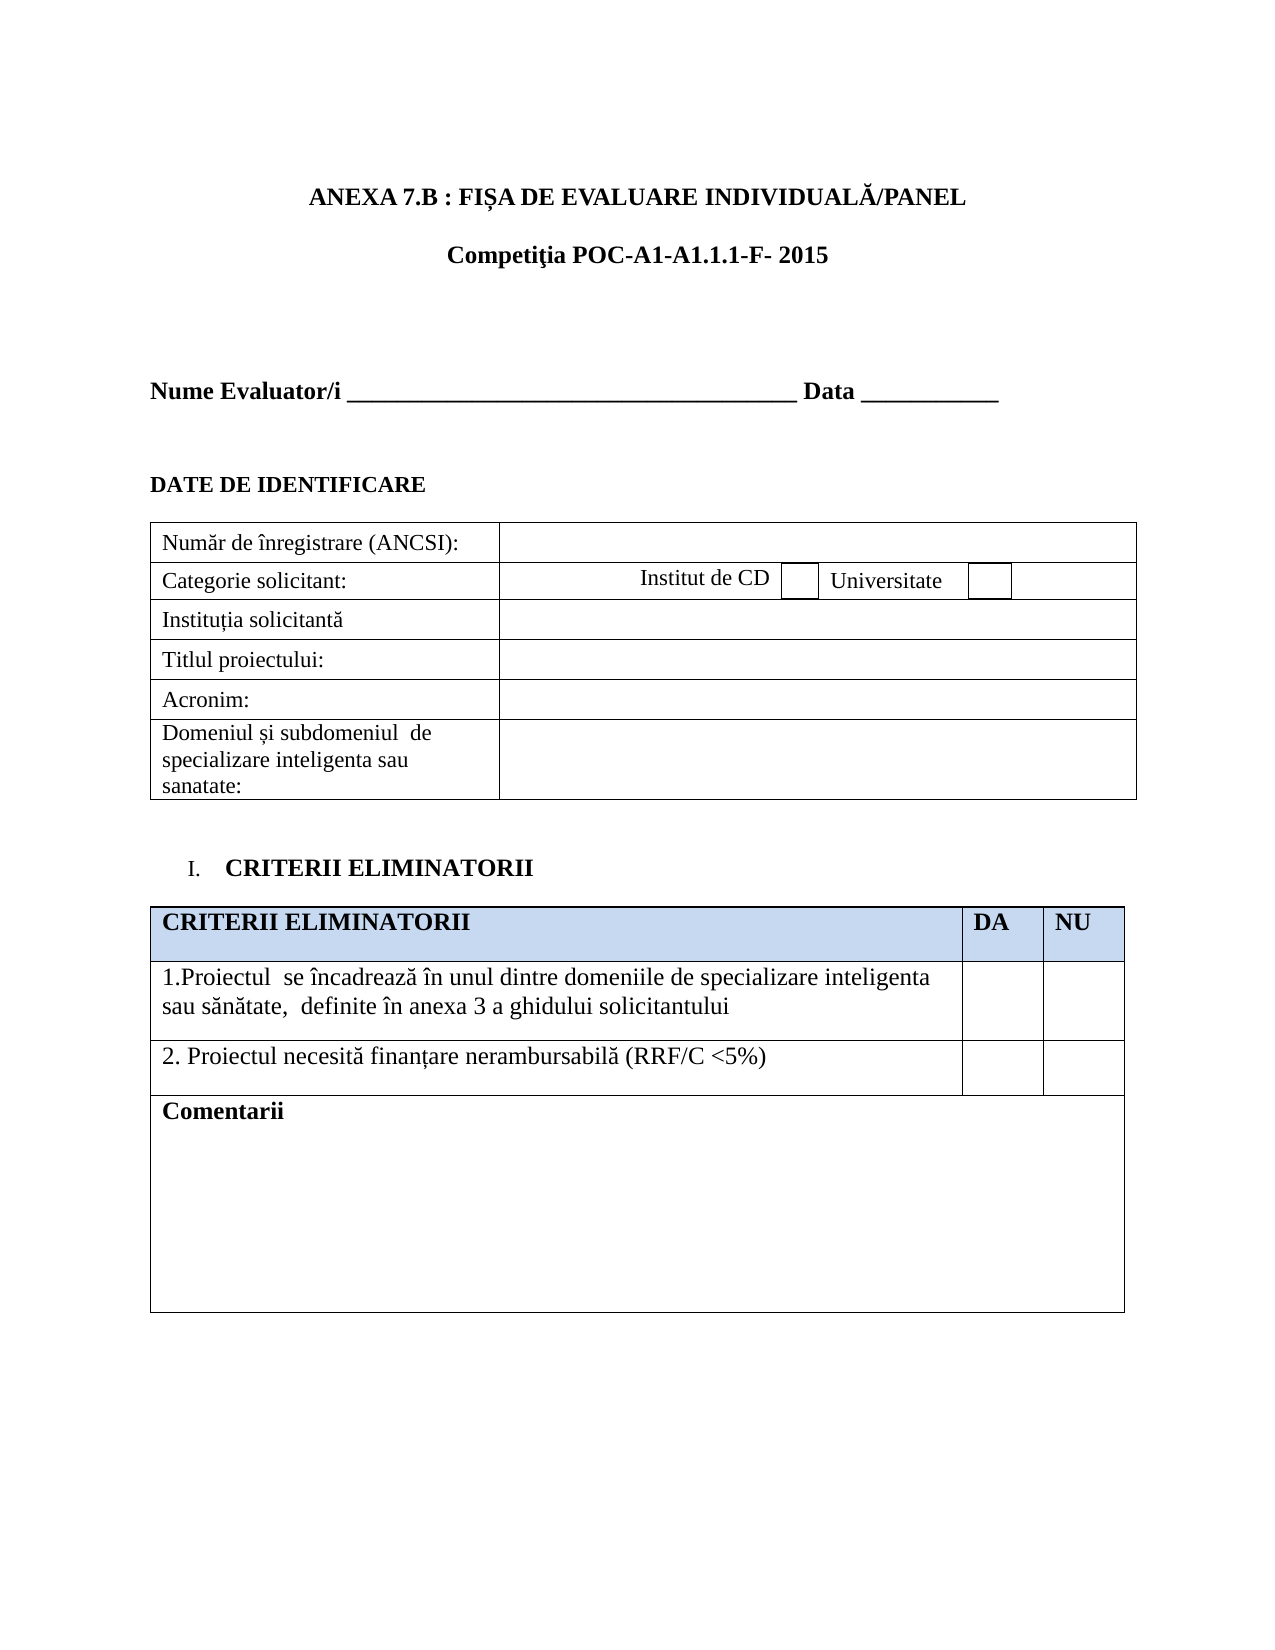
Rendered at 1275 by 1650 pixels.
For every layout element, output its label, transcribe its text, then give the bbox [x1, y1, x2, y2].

table_cell [782, 564, 818, 598]
table_cell Comentarii [151, 1096, 1124, 1312]
table_cell Acronim: [151, 680, 499, 718]
table_cell [963, 962, 1043, 1040]
text DATE DE IDENTIFICARE [150, 471, 1125, 497]
table_cell [1012, 563, 1136, 599]
table_header DA [963, 908, 1043, 961]
table_cell [1044, 1041, 1124, 1095]
table_cell 2. Proiectul necesită finanțare nerambursabilă (RRF/C <5%) [151, 1041, 962, 1095]
table_cell Domeniul și subdomeniul de specializare inteligenta sau sanatate: [151, 720, 499, 798]
table_header Număr de înregistrare (ANCSI): [151, 523, 499, 562]
table_cell [500, 563, 781, 599]
text Competiţia POC-A1-A1.1.1-F- 2015 [150, 240, 1125, 268]
table_cell [1044, 962, 1124, 1040]
table_header [500, 523, 1136, 562]
table_cell Categorie solicitant: [151, 563, 499, 599]
table_cell [500, 720, 1136, 798]
list CRITERII ELIMINATORII [187, 853, 1125, 881]
table_cell Instituția solicitantă [151, 600, 499, 639]
table_cell [963, 1041, 1043, 1095]
table_cell [969, 564, 1011, 598]
table_cell [500, 640, 1136, 678]
table_header NU [1044, 908, 1124, 961]
table_cell [500, 600, 1136, 639]
table_cell Titlul proiectului: [151, 640, 499, 678]
table_cell [819, 563, 968, 599]
table_header CRITERII ELIMINATORII [151, 908, 962, 961]
subtitle ANEXA 7.B : FIȘA DE EVALUARE INDIVIDUALĂ/PANEL [150, 182, 1125, 211]
text Nume Evaluator/i ____________________________________ Data ___________ [150, 379, 1125, 404]
table_cell [500, 680, 1136, 718]
table_cell 1.Proiectul se încadrează în unul dintre domeniile de specializare inteligenta sau sănătate, definite în anexa 3 a ghidului solicitantului [151, 962, 962, 1040]
